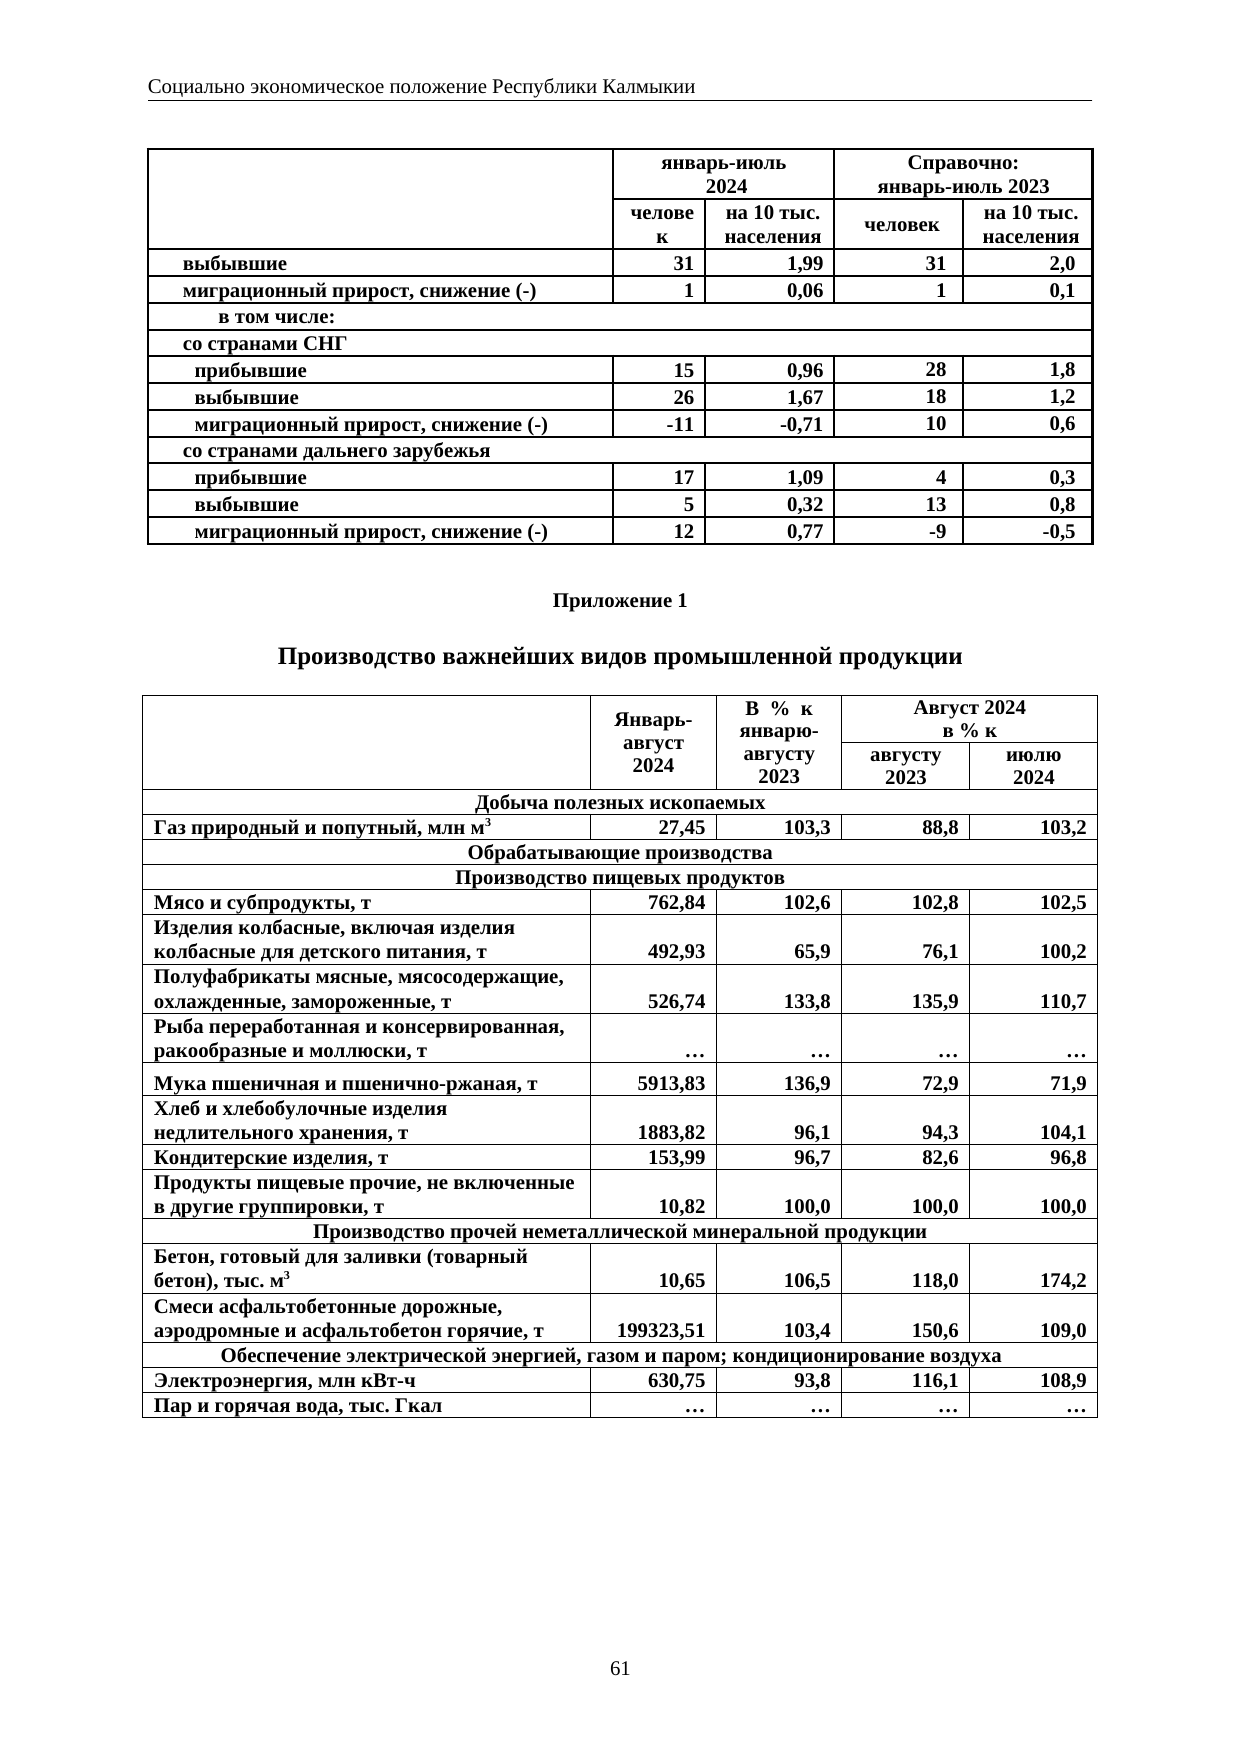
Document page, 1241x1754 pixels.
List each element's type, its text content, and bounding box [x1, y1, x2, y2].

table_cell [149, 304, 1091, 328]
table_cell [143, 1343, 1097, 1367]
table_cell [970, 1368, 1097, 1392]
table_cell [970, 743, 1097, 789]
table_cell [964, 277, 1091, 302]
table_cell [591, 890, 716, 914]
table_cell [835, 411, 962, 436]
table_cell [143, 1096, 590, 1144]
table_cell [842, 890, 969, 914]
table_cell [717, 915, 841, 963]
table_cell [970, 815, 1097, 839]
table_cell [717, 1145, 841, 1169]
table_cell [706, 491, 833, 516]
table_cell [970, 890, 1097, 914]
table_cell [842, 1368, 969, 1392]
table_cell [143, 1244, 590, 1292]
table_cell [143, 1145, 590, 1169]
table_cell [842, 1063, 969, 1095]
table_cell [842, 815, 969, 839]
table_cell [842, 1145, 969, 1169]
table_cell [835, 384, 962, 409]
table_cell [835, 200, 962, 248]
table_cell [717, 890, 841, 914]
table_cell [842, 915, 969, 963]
text Приложение 1 [148, 588, 1092, 612]
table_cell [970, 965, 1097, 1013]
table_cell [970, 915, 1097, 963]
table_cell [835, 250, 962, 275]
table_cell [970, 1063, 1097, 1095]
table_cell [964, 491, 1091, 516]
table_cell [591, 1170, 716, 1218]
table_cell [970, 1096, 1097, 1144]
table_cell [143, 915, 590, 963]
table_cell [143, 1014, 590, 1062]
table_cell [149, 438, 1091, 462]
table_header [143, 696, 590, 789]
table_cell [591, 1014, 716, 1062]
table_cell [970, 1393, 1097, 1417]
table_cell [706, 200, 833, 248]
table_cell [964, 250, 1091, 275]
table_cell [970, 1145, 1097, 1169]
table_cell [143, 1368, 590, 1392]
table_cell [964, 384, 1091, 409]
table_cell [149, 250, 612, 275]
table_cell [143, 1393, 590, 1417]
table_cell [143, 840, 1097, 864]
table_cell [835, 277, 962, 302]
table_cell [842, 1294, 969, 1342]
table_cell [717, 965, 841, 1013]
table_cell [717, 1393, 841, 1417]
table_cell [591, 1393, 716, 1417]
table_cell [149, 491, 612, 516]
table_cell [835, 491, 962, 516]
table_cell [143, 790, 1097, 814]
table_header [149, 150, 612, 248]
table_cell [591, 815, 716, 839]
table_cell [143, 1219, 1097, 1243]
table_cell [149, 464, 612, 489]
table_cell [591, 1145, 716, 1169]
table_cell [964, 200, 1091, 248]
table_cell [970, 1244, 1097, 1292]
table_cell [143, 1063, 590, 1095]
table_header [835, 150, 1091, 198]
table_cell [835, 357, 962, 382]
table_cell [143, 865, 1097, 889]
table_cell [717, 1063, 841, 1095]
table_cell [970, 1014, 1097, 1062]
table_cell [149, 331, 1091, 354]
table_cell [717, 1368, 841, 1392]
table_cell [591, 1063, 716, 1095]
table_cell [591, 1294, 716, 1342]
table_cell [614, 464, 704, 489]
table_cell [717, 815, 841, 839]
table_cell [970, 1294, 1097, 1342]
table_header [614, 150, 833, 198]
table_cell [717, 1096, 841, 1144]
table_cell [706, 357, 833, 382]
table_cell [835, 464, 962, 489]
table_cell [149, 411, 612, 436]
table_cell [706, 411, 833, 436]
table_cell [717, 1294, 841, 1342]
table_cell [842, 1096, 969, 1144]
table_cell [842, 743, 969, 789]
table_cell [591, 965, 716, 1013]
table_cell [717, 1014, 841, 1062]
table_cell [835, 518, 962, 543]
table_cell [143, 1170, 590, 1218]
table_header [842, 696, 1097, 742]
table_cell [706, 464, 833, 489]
title Производство важнейших видов промышленной продукции [148, 641, 1092, 670]
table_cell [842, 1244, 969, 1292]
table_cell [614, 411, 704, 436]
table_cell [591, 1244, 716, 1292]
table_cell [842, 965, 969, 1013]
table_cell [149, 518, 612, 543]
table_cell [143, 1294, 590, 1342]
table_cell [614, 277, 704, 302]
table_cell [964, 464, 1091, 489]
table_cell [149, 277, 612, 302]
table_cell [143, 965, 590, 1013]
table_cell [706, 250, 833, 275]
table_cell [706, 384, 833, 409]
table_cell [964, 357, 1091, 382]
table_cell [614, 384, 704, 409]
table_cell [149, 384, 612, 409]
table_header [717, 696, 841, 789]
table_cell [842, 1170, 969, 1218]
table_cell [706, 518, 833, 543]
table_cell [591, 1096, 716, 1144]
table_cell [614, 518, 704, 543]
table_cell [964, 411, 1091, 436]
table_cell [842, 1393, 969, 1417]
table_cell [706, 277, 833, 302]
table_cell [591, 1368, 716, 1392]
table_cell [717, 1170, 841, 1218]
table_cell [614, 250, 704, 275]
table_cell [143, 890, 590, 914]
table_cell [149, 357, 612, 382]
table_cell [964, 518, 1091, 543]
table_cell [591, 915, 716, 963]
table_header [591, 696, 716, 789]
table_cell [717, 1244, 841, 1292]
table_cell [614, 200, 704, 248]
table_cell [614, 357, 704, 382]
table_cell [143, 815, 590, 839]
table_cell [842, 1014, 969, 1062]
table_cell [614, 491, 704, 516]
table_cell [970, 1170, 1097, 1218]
